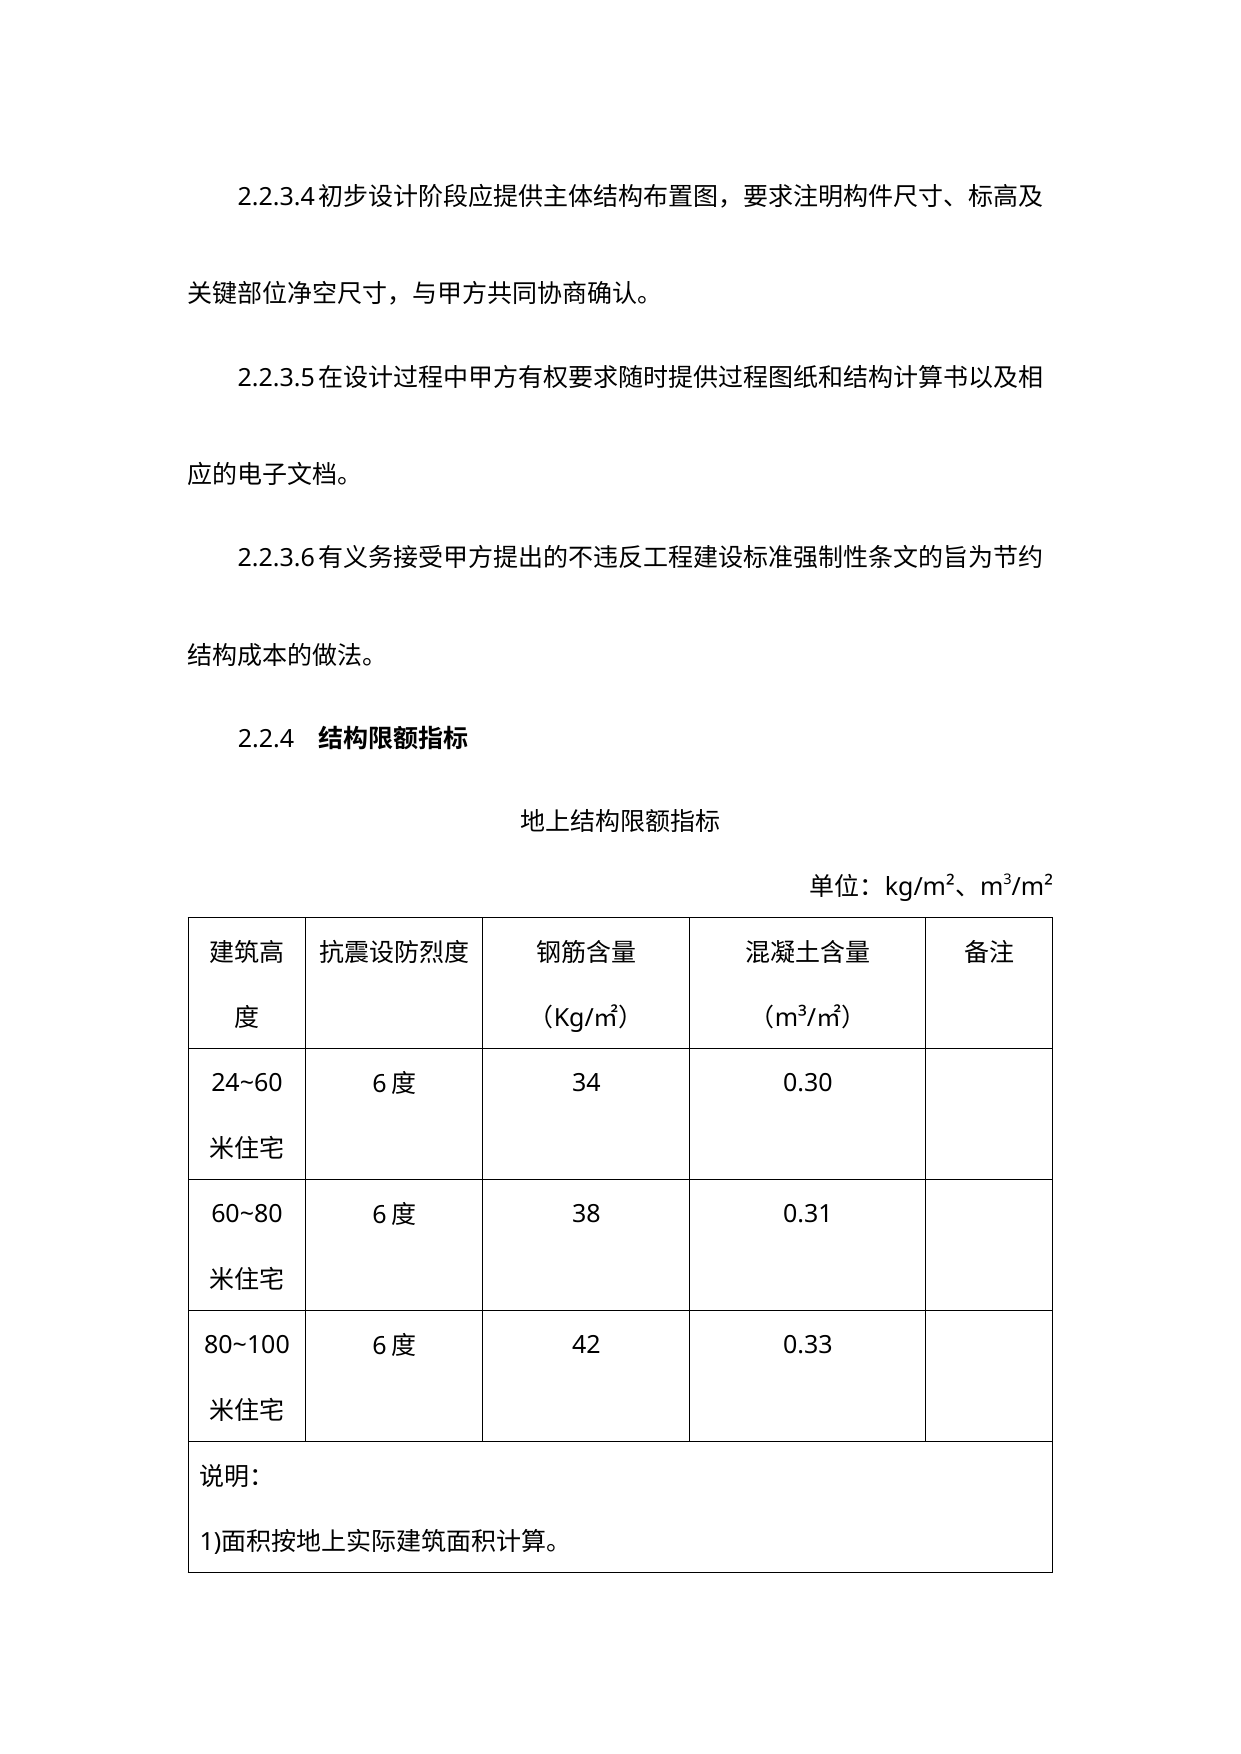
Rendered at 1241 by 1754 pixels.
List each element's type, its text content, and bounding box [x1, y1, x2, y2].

text 单位：kg/m²、m3/m² [187, 852, 1053, 917]
table_header 钢筋含量（Kg/㎡） [483, 918, 689, 1048]
table_cell [926, 1049, 1052, 1179]
list 在设计过程中甲方有权要求随时提供过程图纸和结构计算书以及相应的电子文档。 [187, 343, 1053, 505]
table_cell [926, 1311, 1052, 1441]
table_cell 6度 [306, 1049, 482, 1179]
table_cell 0.30 [690, 1049, 925, 1179]
table_cell [926, 1180, 1052, 1310]
table_cell 60~80米住宅 [189, 1180, 305, 1310]
table_header 备注 [926, 918, 1052, 1048]
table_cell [189, 1442, 1052, 1572]
list 有义务接受甲方提出的不违反工程建设标准强制性条文的旨为节约结构成本的做法。 [187, 523, 1053, 686]
table_cell 6度 [306, 1311, 482, 1441]
table_header 建筑高度 [189, 918, 305, 1048]
table_cell 80~100米住宅 [189, 1311, 305, 1441]
list 结构限额指标 [187, 704, 1053, 769]
table_cell 38 [483, 1180, 689, 1310]
table_cell 0.33 [690, 1311, 925, 1441]
table_cell 0.31 [690, 1180, 925, 1310]
list 初步设计阶段应提供主体结构布置图，要求注明构件尺寸、标高及关键部位净空尺寸，与甲方共同协商确认。 [187, 162, 1053, 324]
text 地上结构限额指标 [187, 787, 1053, 852]
table_cell 24~60米住宅 [189, 1049, 305, 1179]
table_cell 6度 [306, 1180, 482, 1310]
table_header 抗震设防烈度 [306, 918, 482, 1048]
table_cell 42 [483, 1311, 689, 1441]
table_cell 34 [483, 1049, 689, 1179]
table_header 混凝土含量（m³/㎡） [690, 918, 925, 1048]
